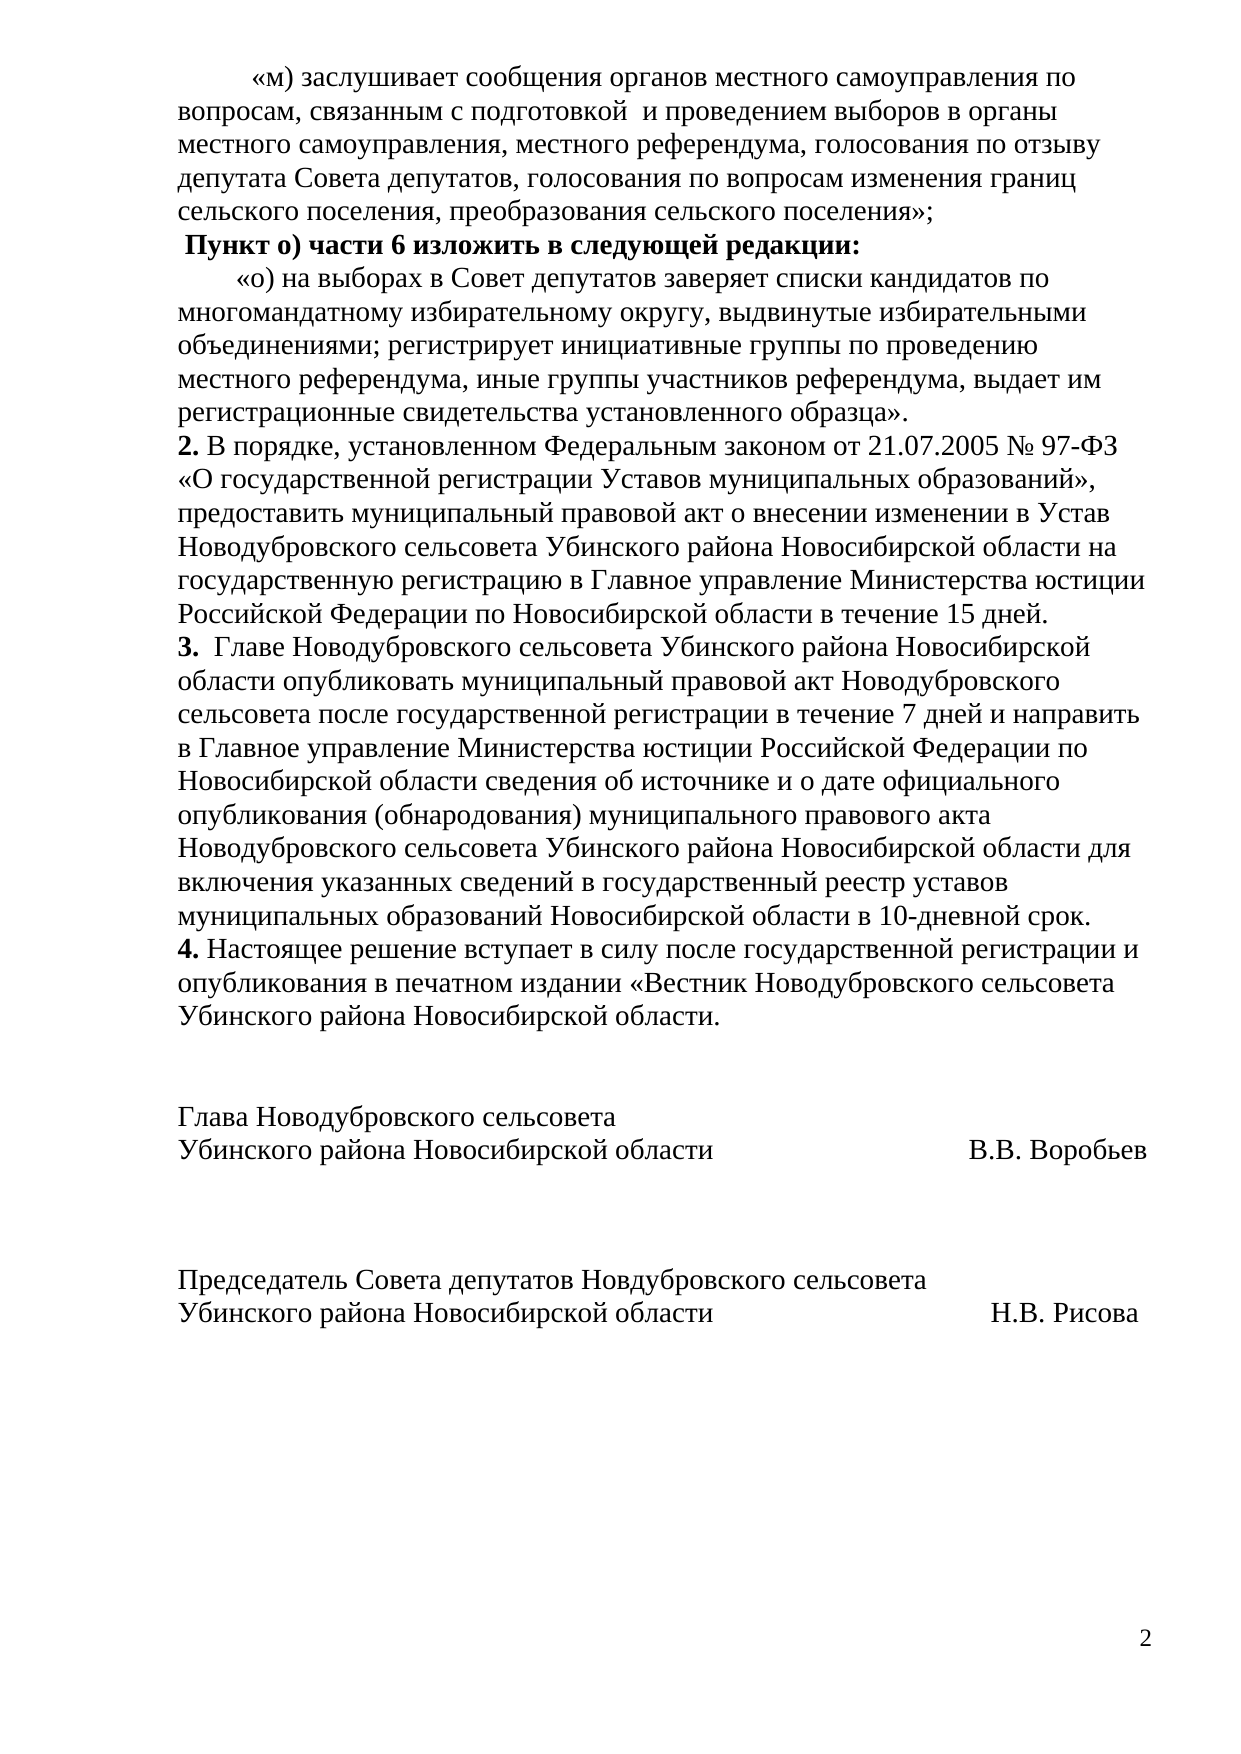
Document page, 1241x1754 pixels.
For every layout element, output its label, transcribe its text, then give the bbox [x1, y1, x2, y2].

text Убинского района Новосибирской области Н.В. Рисова [177, 1295, 1152, 1329]
text 3. Главе Новодубровского сельсовета Убинского района Новосибирской области опубликовать муниципальный правовой акт Новодубровского сельсовета после государственной регистрации в течение 7 дней и направить в Главное управление Министерства юстиции Российской Федерации по Новосибирской области сведения об источнике и о дате официального опубликования (обнародования) муниципального правового акта Новодубровского сельсовета Убинского района Новосибирской области для включения указанных сведений в государственный реестр уставов муниципальных образований Новосибирской области в 10-дневной срок. [177, 629, 1152, 931]
text Убинского района Новосибирской области В.В. Воробьев [177, 1132, 1152, 1166]
text Председатель Совета депутатов Новдубровского сельсовета [177, 1262, 1152, 1295]
text «о) на выборах в Совет депутатов заверяет списки кандидатов по многомандатному избирательному округу, выдвинутые избирательными объединениями; регистрирует инициативные группы по проведению местного референдума, иные группы участников референдума, выдает им регистрационные свидетельства установленного образца». [177, 260, 1152, 428]
text «м) заслушивает сообщения органов местного самоуправления по вопросам, связанным с подготовкой и проведением выборов в органы местного самоуправления, местного референдума, голосования по отзыву депутата Совета депутатов, голосования по вопросам изменения границ сельского поселения, преобразования сельского поселения»; [177, 59, 1152, 227]
text Глава Новодубровского сельсовета [177, 1099, 1152, 1132]
text 2. В порядке, установленном Федеральным законом от 21.07.2005 № 97-ФЗ «О государственной регистрации Уставов муниципальных образований», предоставить муниципальный правовой акт о внесении изменении в Устав Новодубровского сельсовета Убинского района Новосибирской области на государственную регистрацию в Главное управление Министерства юстиции Российской Федерации по Новосибирской области в течение 15 дней. [177, 428, 1152, 629]
text Пункт о) части 6 изложить в следующей редакции: [177, 227, 1152, 260]
text 4. Настоящее решение вступает в силу после государственной регистрации и опубликования в печатном издании «Вестник Новодубровского сельсовета Убинского района Новосибирской области. [177, 931, 1152, 1032]
